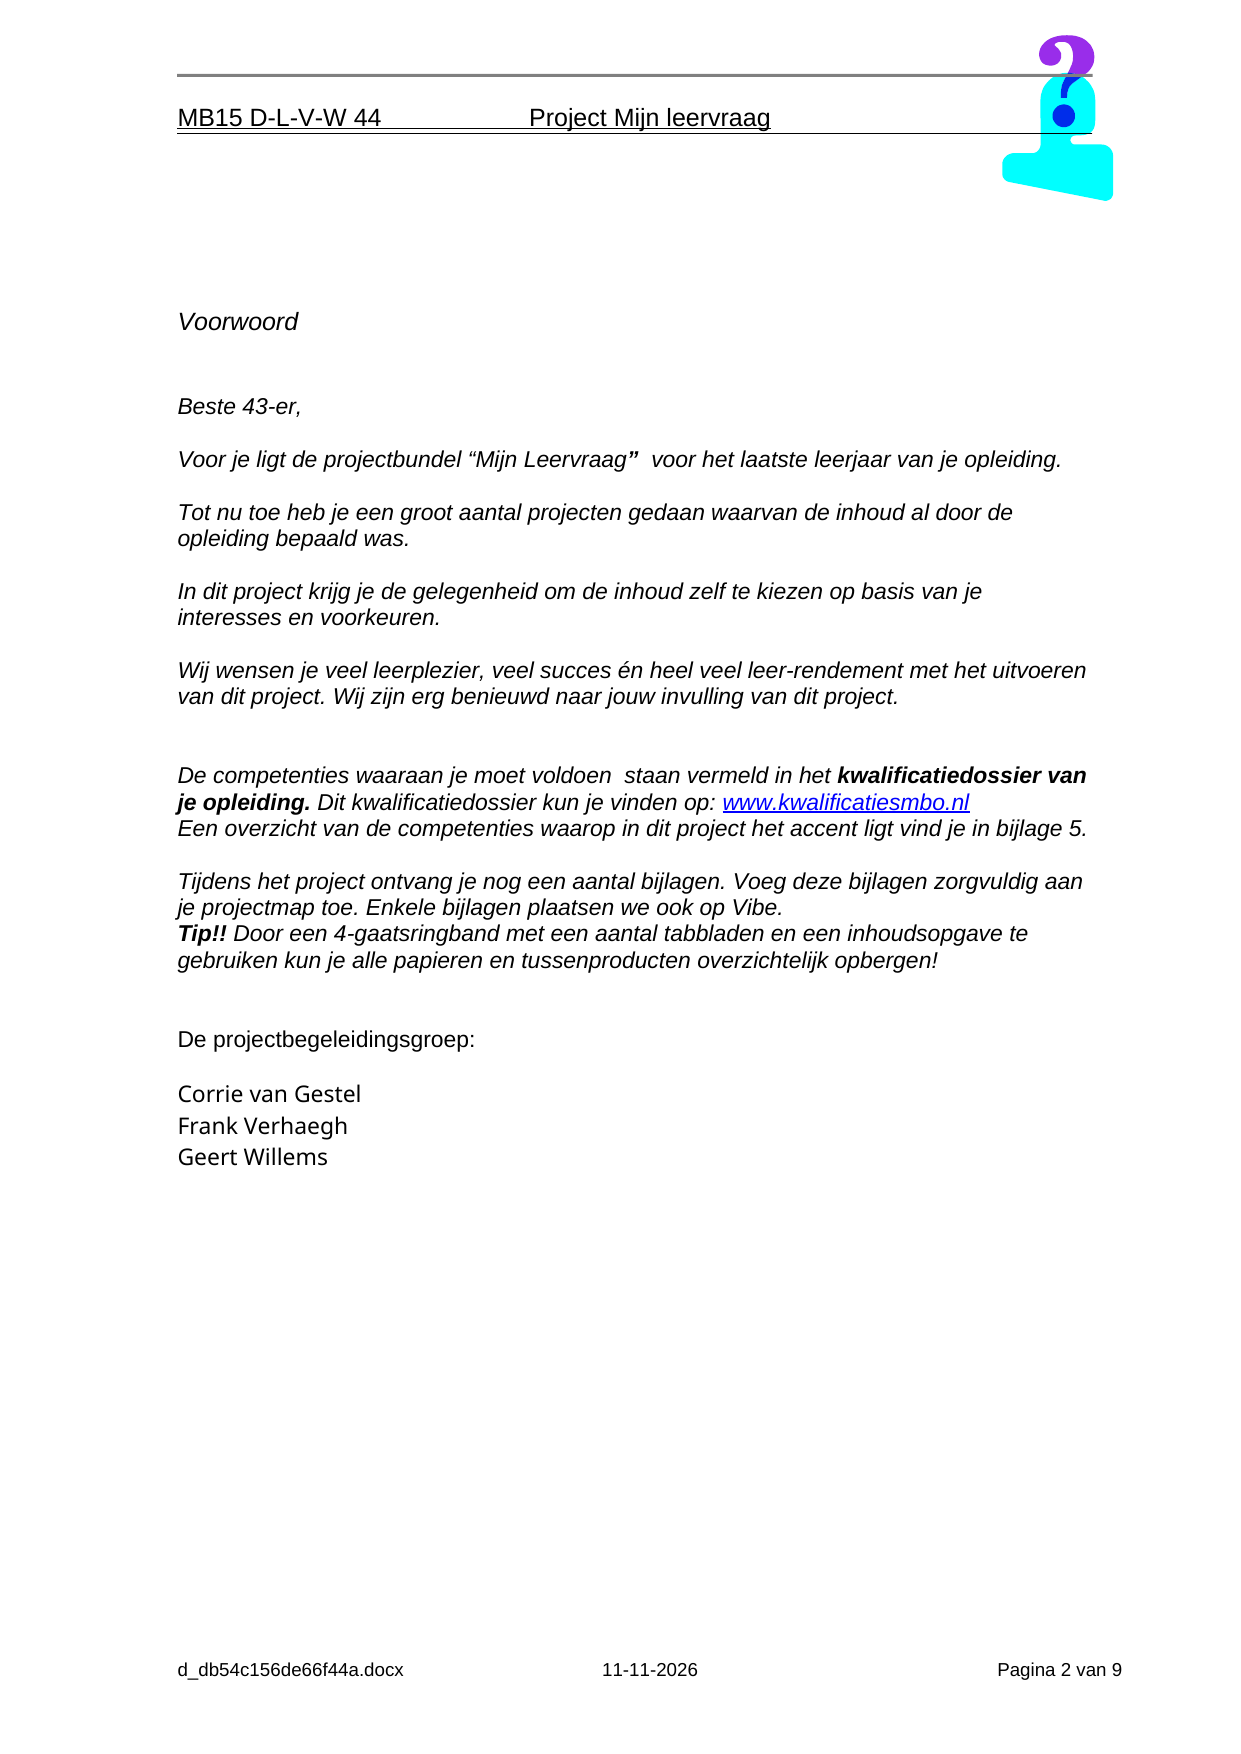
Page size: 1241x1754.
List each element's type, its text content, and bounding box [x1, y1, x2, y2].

text Tot nu toe heb je een groot aantal projecten gedaan waarvan de inhoud al door de opleiding bepaald was. [177, 499, 1092, 551]
text Corrie van Gestel [177, 1078, 1092, 1110]
text Tip!! Door een 4-gaatsringband met een aantal tabbladen en een inhoudsopgave te gebruiken kun je alle papieren en tussenproducten overzichtelijk opbergen! [177, 920, 1092, 973]
text De projectbegeleidingsgroep: [177, 1026, 1092, 1052]
subtitle Voorwoord [177, 307, 1092, 336]
text Wij wensen je veel leerplezier, veel succes én heel veel leer-rendement met het uitvoeren van dit project. Wij zijn erg benieuwd naar jouw invulling van dit project. [177, 657, 1092, 709]
text Beste 43-er, [177, 393, 1092, 419]
text De competenties waaraan je moet voldoen staan vermeld in het kwalificatiedossier van je opleiding. Dit kwalificatiedossier kun je vinden op: www.kwalificatiesmbo.nl [177, 762, 1092, 815]
text Een overzicht van de competenties waarop in dit project het accent ligt vind je in bijlage 5. [177, 815, 1092, 841]
text Geert Willems [177, 1141, 1092, 1172]
text In dit project krijg je de gelegenheid om de inhoud zelf te kiezen op basis van je interesses en voorkeuren. [177, 578, 1092, 630]
text Frank Verhaegh [177, 1110, 1092, 1141]
text Voor je ligt de projectbundel “Mijn Leervraag” voor het laatste leerjaar van je opleiding. [177, 446, 1092, 472]
text Tijdens het project ontvang je nog een aantal bijlagen. Voeg deze bijlagen zorgvuldig aan je projectmap toe. Enkele bijlagen plaatsen we ook op Vibe. [177, 868, 1092, 920]
